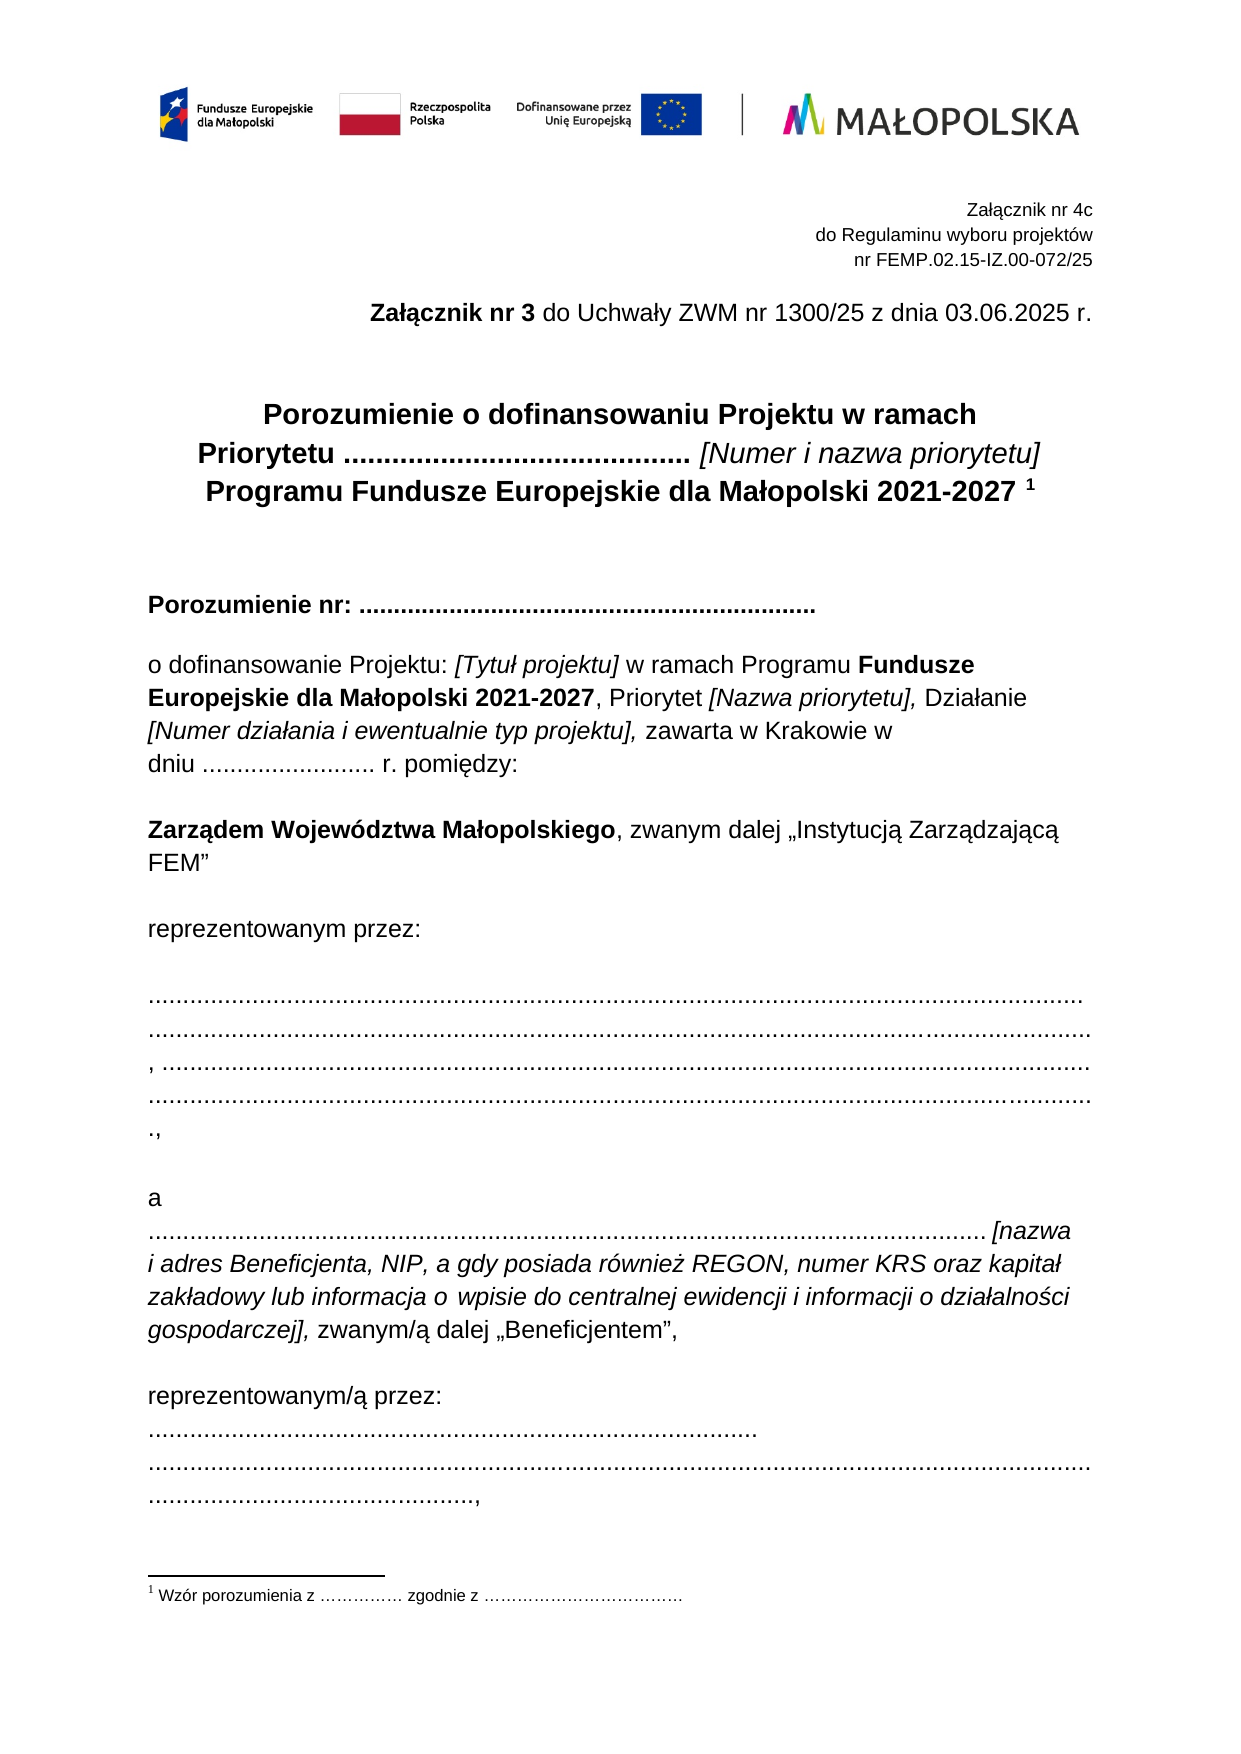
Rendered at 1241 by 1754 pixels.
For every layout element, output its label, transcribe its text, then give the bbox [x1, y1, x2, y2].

text Porozumienie nr: .................................................................. [148, 590, 1093, 618]
picture [147, 73, 1093, 155]
text o dofinansowanie Projektu: [Tytuł projektu] w ramach Programu Fundusze Europejskie dla Małopolski 2021-2027, Priorytet [Nazwa priorytetu], Działanie [Numer działania i ewentualnie typ projektu], zawarta w Krakowie w dniu ......................... r. pomiędzy: [148, 650, 1093, 778]
text ......................................................................................................................... [nazwa i adres Beneficjenta, NIP, a gdy posiada również REGON, numer KRS oraz kapitał zakładowy lub informacja o wpisie do centralnej ewidencji i informacji o działalności gospodarczej], zwanym/ą dalej „Beneficjentem”, [148, 1216, 1093, 1344]
title Załącznik nr 3 do Uchwały ZWM nr 1300/25 z dnia 03.06.2025 r. [148, 298, 1093, 327]
text Porozumienie o dofinansowaniu Projektu w ramach Priorytetu ........................................... [Numer i nazwa priorytetu] Programu Fundusze Europejskie dla Małopolski 2021-2027 [148, 397, 1093, 508]
text Zarządem Województwa Małopolskiego, zwanym dalej „Instytucją Zarządzającą FEM” [148, 815, 1093, 877]
text Załącznik nr 4c [221, 199, 1093, 220]
text do Regulaminu wyboru projektów nr FEMP.02.15-IZ.00-072/25 [221, 224, 1093, 270]
text reprezentowanym przez: [148, 914, 1093, 943]
text a [148, 1183, 1093, 1212]
text ..............................................................................................................................................................................................................................................................................., ..............................................................................................................................................................................................................................................................................., [148, 981, 1093, 1141]
text ..............................................................................................................................................................................................................................................................................., [148, 1414, 1093, 1509]
text reprezentowanym/ą przez: [148, 1381, 1093, 1410]
